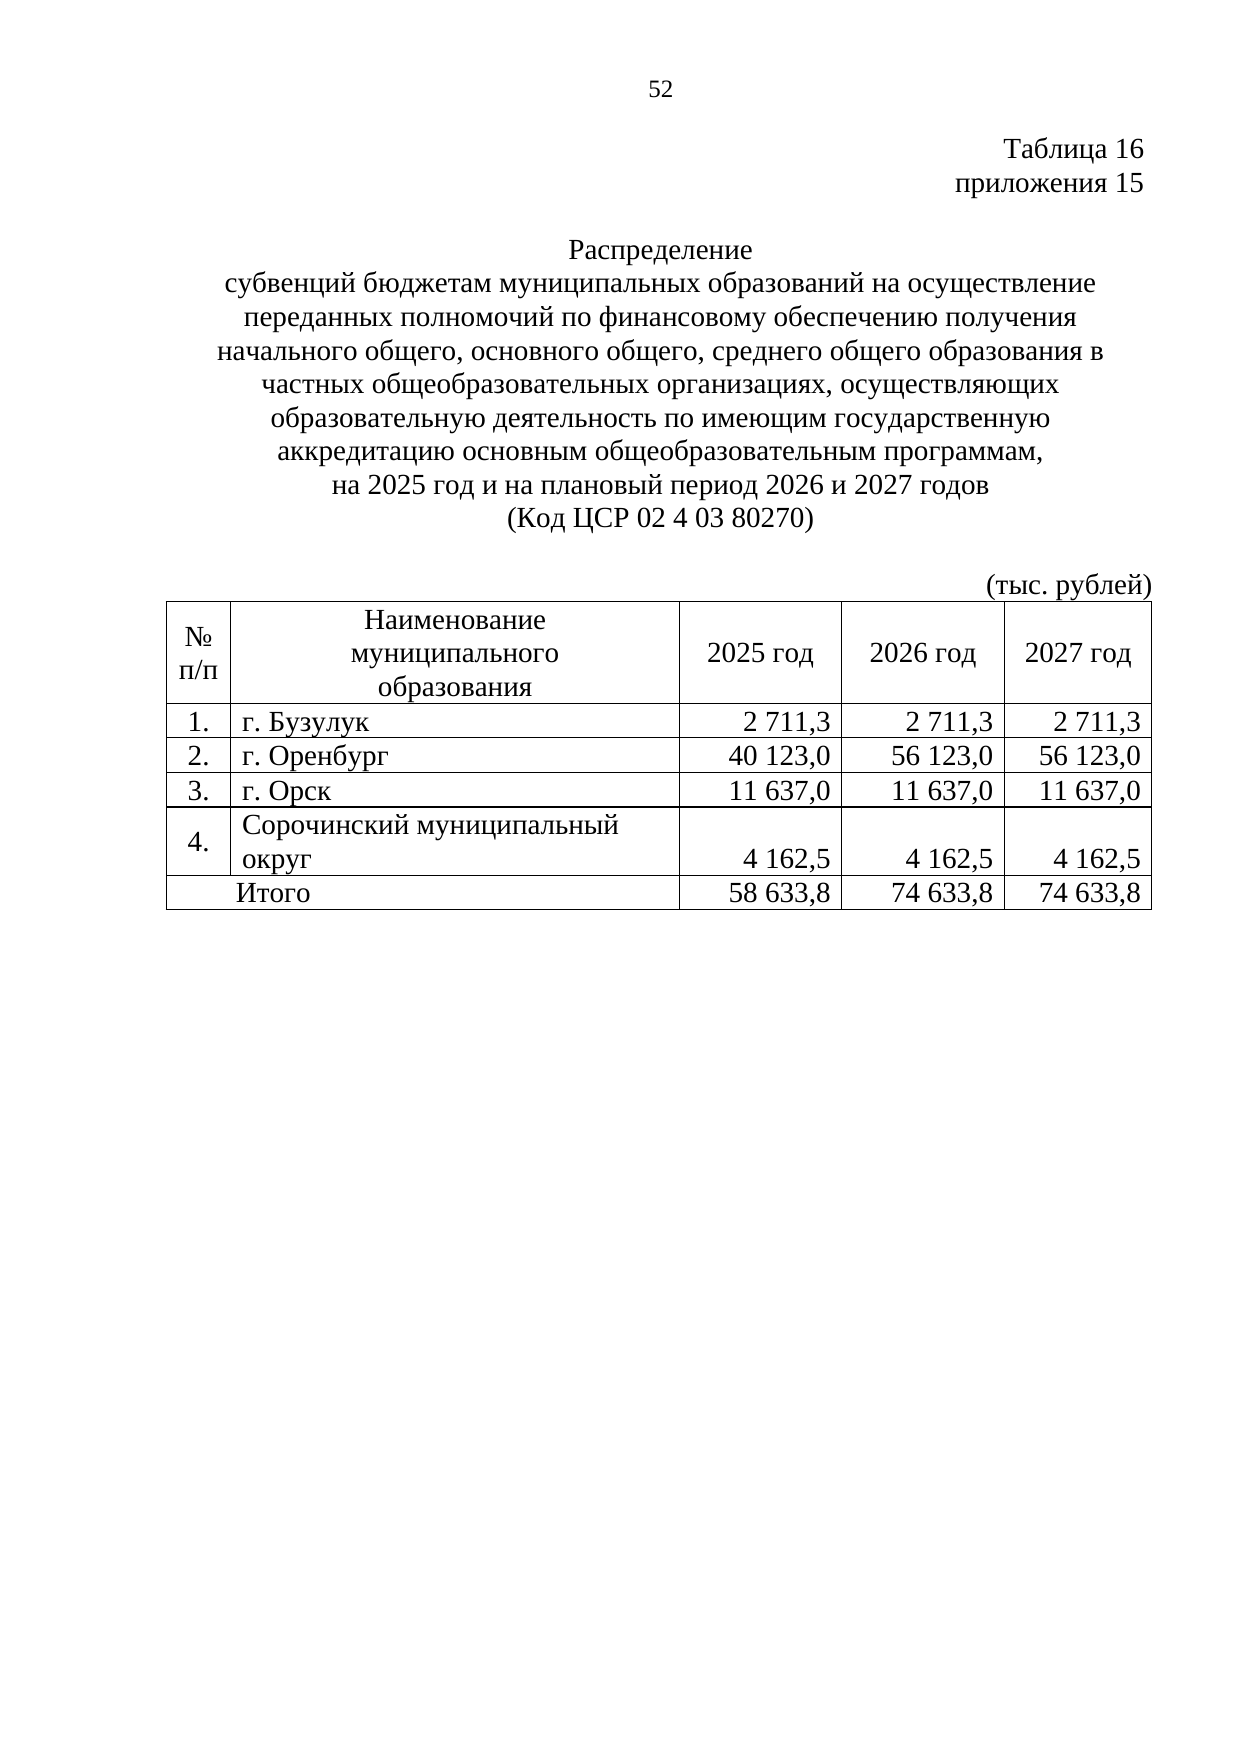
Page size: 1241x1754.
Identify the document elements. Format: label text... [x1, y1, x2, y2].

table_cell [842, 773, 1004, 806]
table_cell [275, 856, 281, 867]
text аккредитацию основным общеобразовательным программам, [177, 433, 1144, 467]
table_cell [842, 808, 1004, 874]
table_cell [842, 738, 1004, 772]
text (тыс. рублей) [709, 567, 1152, 601]
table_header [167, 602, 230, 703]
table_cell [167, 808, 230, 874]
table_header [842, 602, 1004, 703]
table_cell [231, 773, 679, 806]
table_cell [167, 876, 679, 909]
text Таблица 16 [177, 131, 1144, 165]
text (Код ЦСР 02 4 03 80270) [177, 500, 1144, 534]
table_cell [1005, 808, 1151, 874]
text Распределение [177, 232, 1144, 266]
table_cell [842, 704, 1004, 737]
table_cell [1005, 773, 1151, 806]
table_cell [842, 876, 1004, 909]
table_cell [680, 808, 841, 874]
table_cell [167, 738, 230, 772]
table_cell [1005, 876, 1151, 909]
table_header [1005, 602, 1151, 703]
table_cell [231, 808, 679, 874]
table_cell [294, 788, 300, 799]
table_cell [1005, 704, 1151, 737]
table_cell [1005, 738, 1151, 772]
text приложения 15 [177, 165, 1144, 198]
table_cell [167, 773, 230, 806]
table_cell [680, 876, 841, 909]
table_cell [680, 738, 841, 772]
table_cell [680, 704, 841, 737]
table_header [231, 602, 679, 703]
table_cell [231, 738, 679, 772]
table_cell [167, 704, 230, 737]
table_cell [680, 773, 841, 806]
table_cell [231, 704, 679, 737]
text на 2025 год и на плановый период 2026 и 2027 годов [177, 467, 1144, 500]
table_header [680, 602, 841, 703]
text субвенций бюджетам муниципальных образований на осуществление переданных полномочий по финансовому обеспечению получения начального общего, основного общего, среднего общего образования в частных общеобразовательных организациях, осуществляющих образовательную деятельность по имеющим государственную [177, 266, 1144, 433]
